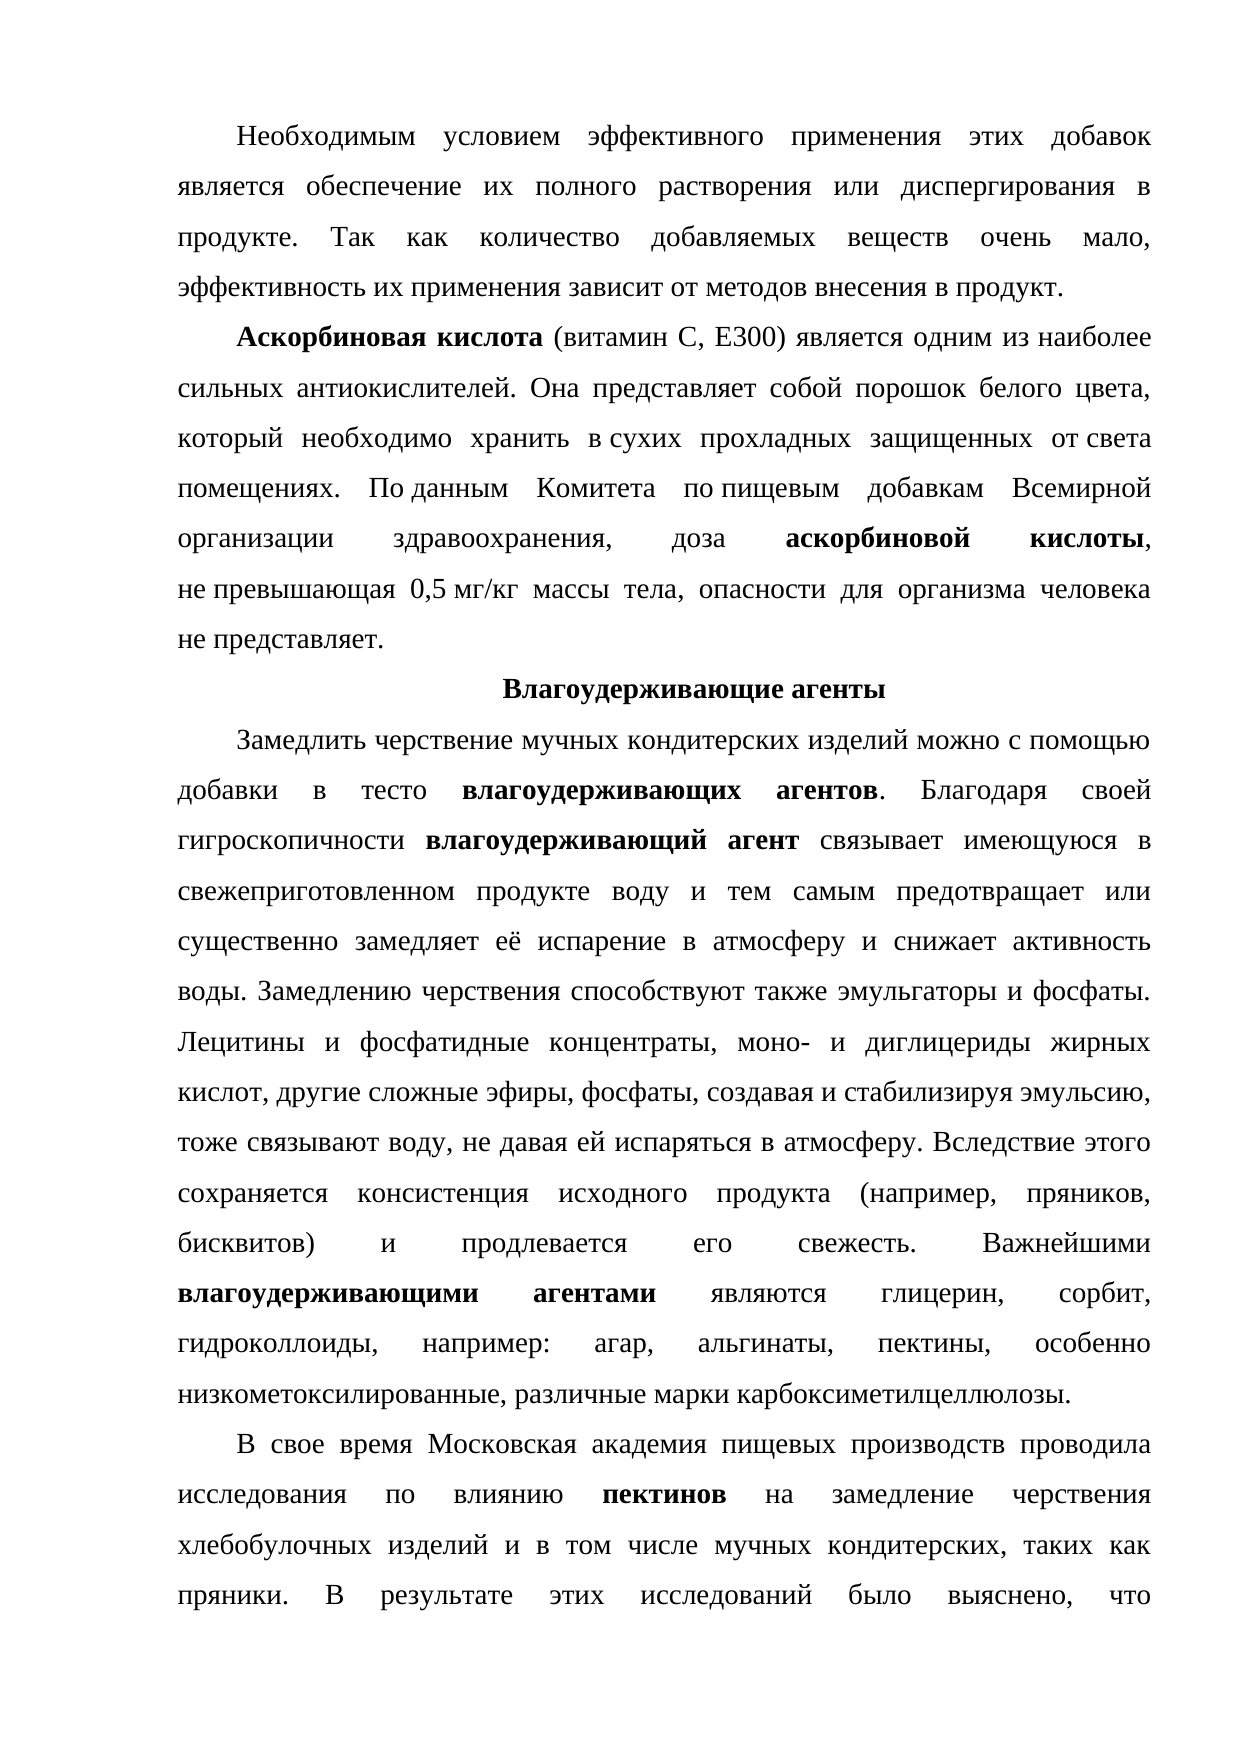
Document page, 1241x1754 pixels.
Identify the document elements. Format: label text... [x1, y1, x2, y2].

text Аскорбиновая кислота (витамин С, Е300) является одним из наиболее сильных антиокислителей. Она представляет собой порошок белого цвета, который необходимо хранить в сухих прохладных защищенных от света помещениях. По данным Комитета по пищевым добавкам Всемирной организации здравоохранения, доза аскорбиновой кислоты, не превышающая 0,5 мг/кг массы тела, опасности для организма человека не представляет. [177, 319, 1152, 655]
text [177, 1426, 1152, 1611]
text Замедлить черствение мучных кондитерских изделий можно с помощью добавки в тесто влагоудерживающих агентов. Благодаря своей гигроскопичности влагоудерживающий агент связывает имеющуюся в свежеприготовленном продукте воду и тем самым предотвращает или существенно замедляет её испарение в атмосферу и снижает активность воды. Замедлению черствения способствуют также эмульгаторы и фосфаты. Лецитины и фосфатидные концентраты, моно- и диглицериды жирных кислот, другие сложные эфиры, фосфаты, создавая и стабилизируя эмульсию, тоже связывают воду, не давая ей испаряться в атмосферу. Вследствие этого сохраняется консистенция исходного продукта (например, пряников, бисквитов) и продлевается его свежесть. Важнейшими влагоудерживающими агентами являются глицерин, сорбит, гидроколлоиды, например: агар, альгинаты, пектины, особенно низкометоксилированные, различные марки карбоксиметилцеллюлозы. [177, 722, 1152, 1409]
text Необходимым условием эффективного применения этих добавок является обеспечение их полного растворения или диспергирования в продукте. Так как количество добавляемых веществ очень мало, эффективность их применения зависит от методов внесения в продукт. [177, 118, 1152, 303]
text Влагоудерживающие агенты [177, 672, 1152, 705]
